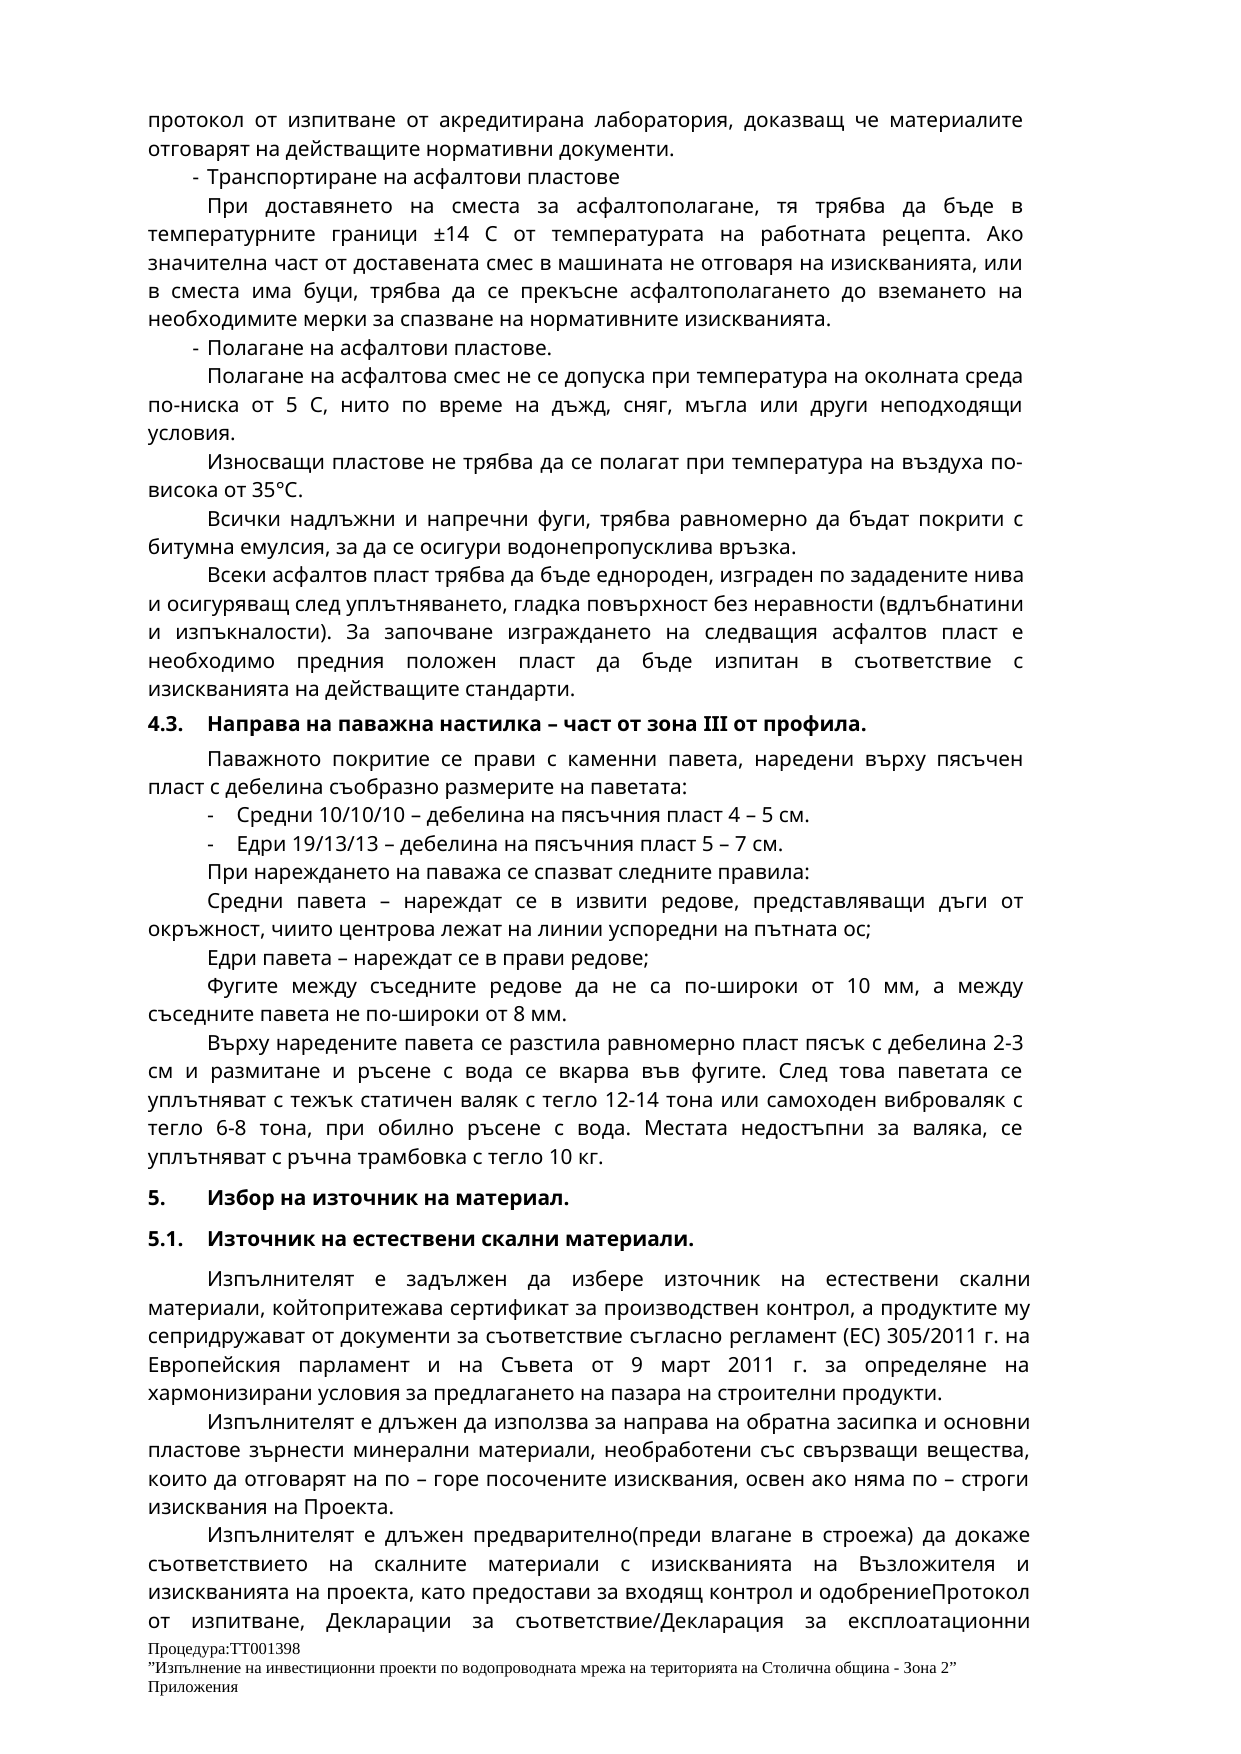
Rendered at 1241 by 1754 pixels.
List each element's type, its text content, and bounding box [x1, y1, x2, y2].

list Средни 10/10/10 – дебелина на пясъчния пласт 4 – 5 см. [207, 801, 1028, 829]
text При доставянето на сместа за асфалтополагане, тя трябва да бъде в температурните граници ±14 С от температурата на работната рецепта. Ако значителна част от доставената смес в машината не отговаря на изискванията, или в сместа има буци, трябва да се прекъсне асфалтополагането до вземането на необходимите мерки за спазване на нормативните изискванията. [148, 191, 1024, 333]
text При нареждането на паважа се спазват следните правила: [148, 857, 1024, 886]
text Паважното покритие се прави с каменни павета, наредени върху пясъчен пласт с дебелина съобразно размерите на паветата: [148, 744, 1024, 801]
list Направа на паважна настилка – част от зона III от профила. [148, 709, 1031, 737]
text Износващи пластове не трябва да се полагат при температура на въздуха по-висока от 35°С. [148, 447, 1024, 504]
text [148, 1521, 1031, 1634]
text Фугите между съседните редове да не са по-широки от 10 мм, а между съседните павета не по-широки от 8 мм. [148, 971, 1024, 1028]
text Полагане на асфалтова смес не се допуска при температура на околната среда по-ниска от 5 С, нито по време на дъжд, сняг, мъгла или други неподходящи условия. [148, 361, 1024, 447]
text Средни павета – нареждат се в извити редове, представляващи дъги от окръжност, чиито центрова лежат на линии успоредни на пътната ос; [148, 886, 1024, 943]
text Едри павета – нареждат се в прави редове; [148, 943, 1024, 971]
text Всеки асфалтов пласт трябва да бъде еднороден, изграден по зададените нива и осигуряващ след уплътняването, гладка повърхност без неравности (вдлъбнатини и изпъкналости). За започване изграждането на следващия асфалтов пласт е необходимо предния положен пласт да бъде изпитан в съответствие с изискванията на действащите стандарти. [148, 561, 1024, 703]
text Изпълнителят е длъжен да използва за направа на обратна засипка и основни пластове зърнести минерални материали, необработени със свързващи вещества, които да отговарят на по – горе посочените изисквания, освен ако няма по – строги изисквания на Проекта. [148, 1407, 1031, 1521]
text Всички надлъжни и напречни фуги, трябва равномерно да бъдат покрити с битумна емулсия, за да се осигури водонепропусклива връзка. [148, 504, 1024, 561]
list Източник на естествени скални материали. [148, 1224, 1031, 1252]
list Транспортиране на асфалтови пластове [192, 162, 1031, 191]
list Избор на източник на материал. [148, 1183, 1031, 1211]
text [148, 106, 1024, 162]
list Полагане на асфалтови пластове. [192, 333, 1031, 361]
text Върху наредените павета се разстила равномерно пласт пясък с дебелина 2-3 см и размитане и ръсене с вода се вкарва във фугите. След това паветата се уплътняват с тежък статичен валяк с тегло 12-14 тона или самоходен виброваляк с тегло 6-8 тона, при обилно ръсене с вода. Местата недостъпни за валяка, се уплътняват с ръчна трамбовка с тегло 10 кг. [148, 1028, 1024, 1170]
list Едри 19/13/13 – дебелина на пясъчния пласт 5 – 7 см. [207, 829, 1028, 857]
text Изпълнителят е задължен да избере източник на естествени скални материали, койтопритежава сертификат за производствен контрол, а продуктите му сепридружават от документи за съответствие съгласно регламент (ЕС) 305/2011 г. на Европейския парламент и на Съвета от 9 март 2011 г. за определяне на хармонизирани условия за предлагането на пазара на строителни продукти. [148, 1264, 1031, 1407]
